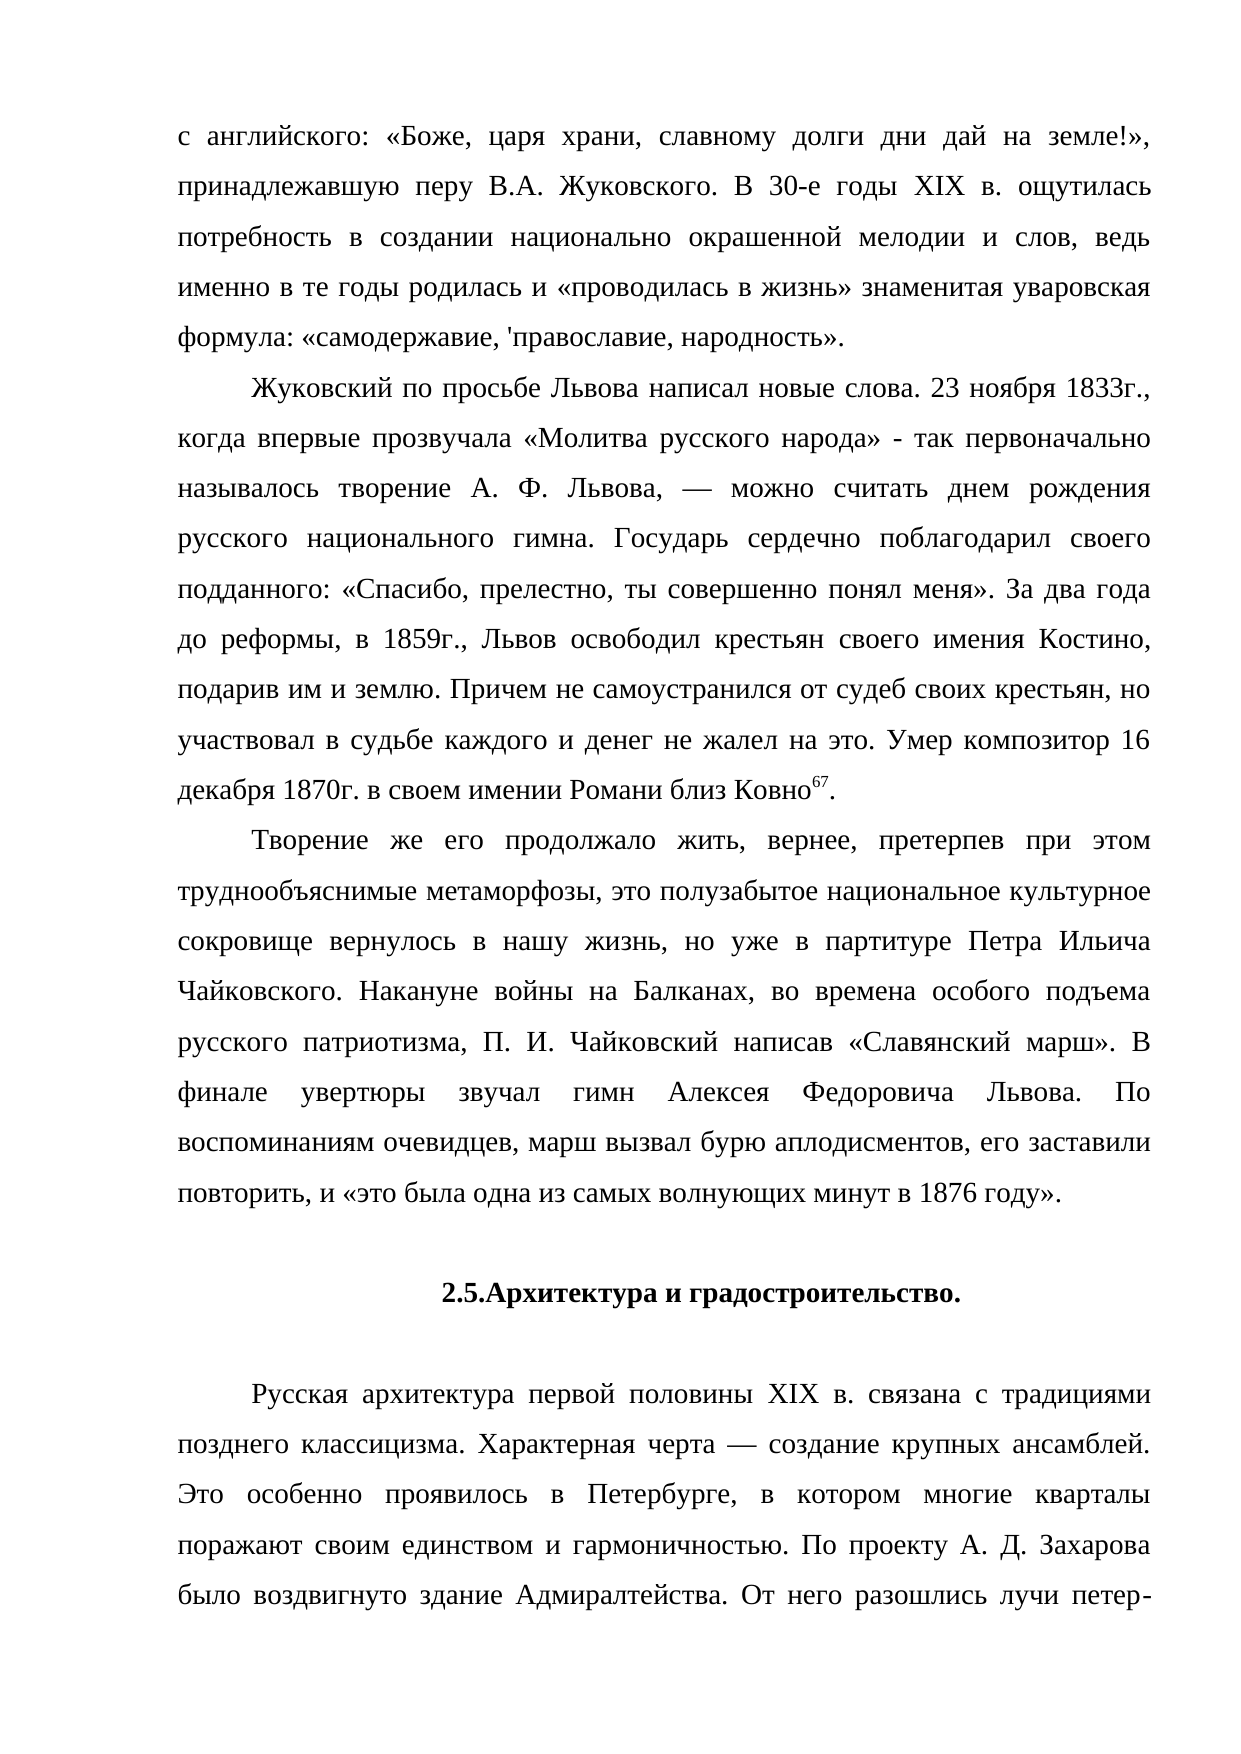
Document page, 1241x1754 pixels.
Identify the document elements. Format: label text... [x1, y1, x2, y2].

text 2.5.Архитектура и градостроительство. [177, 1275, 1152, 1309]
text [177, 118, 1152, 353]
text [177, 1376, 1152, 1611]
text Жуковский по просьбе Львова написал новые слова. 23 ноября 1833г., когда впервые прозвучала «Молитва русского народа» - так первоначально называлось творение А. Ф. Львова, — можно считать днем рождения русского национального гимна. Государь сердечно поблагодарил своего подданного: «Спасибо, прелестно, ты совершенно понял меня». За два года до реформы, в 1859г., Львов освободил крестьян своего имения Костино, подарив им и землю. Причем не самоустранился от судеб своих крестьян, но участвовал в судьбе каждого и денег не жалел на это. Умер композитор 16 декабря 1870г. в своем имении Романи близ Ковно67. [177, 370, 1152, 806]
text Творение же его продолжало жить, вернее, претерпев при этом труднообъяснимые метаморфозы, это полузабытое национальное культурное сокровище вернулось в нашу жизнь, но уже в партитуре Петра Ильича Чайковского. Накануне войны на Балканах, во времена особого подъема русского патриотизма, П. И. Чайковский написав «Славянский марш». В финале увертюры звучал гимн Алексея Федоровича Львова. По воспоминаниям очевидцев, марш вызвал бурю аплодисментов, его заставили повторить, и «это была одна из самых волнующих минут в 1876 году». [177, 822, 1152, 1208]
